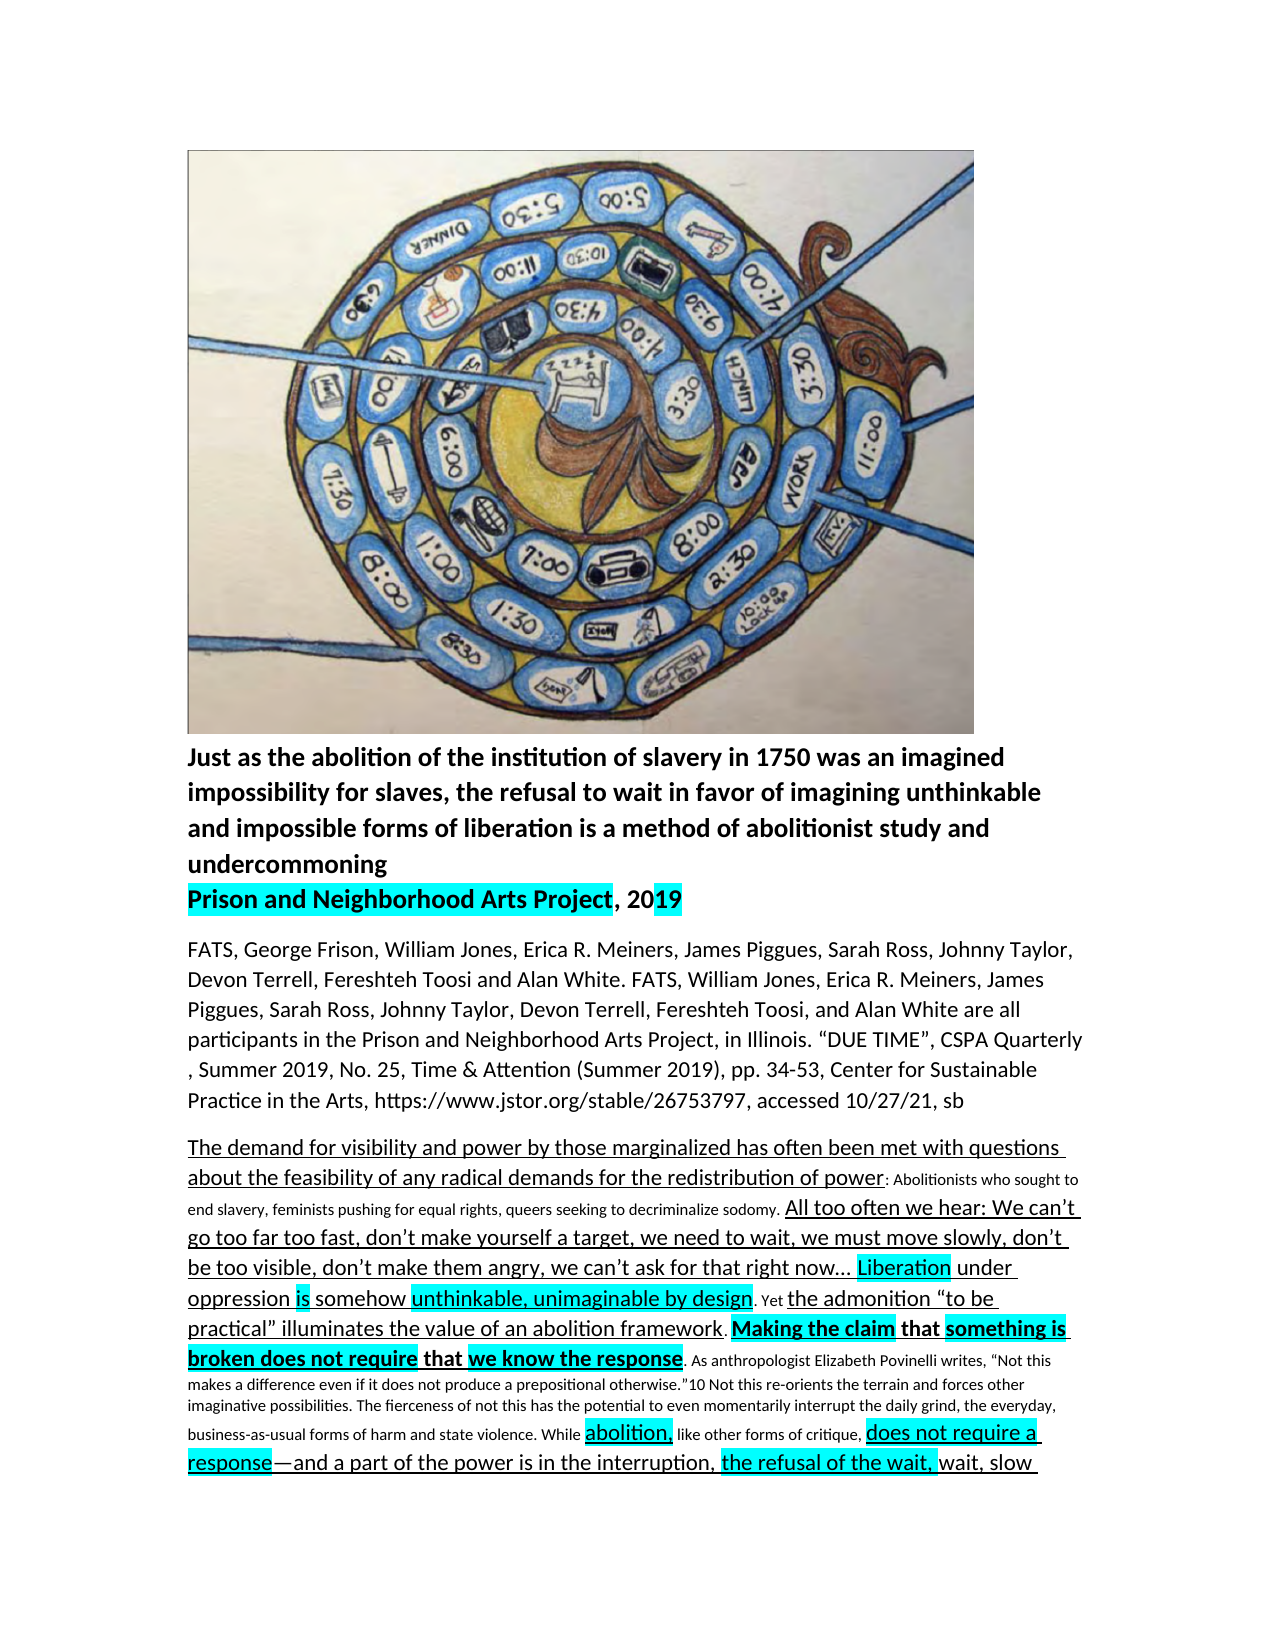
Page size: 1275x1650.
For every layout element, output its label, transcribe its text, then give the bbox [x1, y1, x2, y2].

subtitle Just as the abolition of the institution of slavery in 1750 was an imagined impossibility for slaves, the refusal to wait in favor of imagining unthinkable and impossible forms of liberation is a method of abolitionist study and undercommoning [187, 740, 1087, 880]
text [187, 1133, 1087, 1476]
picture [187, 150, 974, 734]
text Prison and Neighborhood Arts Project, 2019 [187, 882, 1087, 916]
text FATS, George Frison, William Jones, Erica R. Meiners, James Piggues, Sarah Ross, Johnny Taylor, Devon Terrell, Fereshteh Toosi and Alan White. FATS, William Jones, Erica R. Meiners, James Piggues, Sarah Ross, Johnny Taylor, Devon Terrell, Fereshteh Toosi, and Alan White are all participants in the Prison and Neighborhood Arts Project, in Illinois. “DUE TIME”, CSPA Quarterly , Summer 2019, No. 25, Time & Attention (Summer 2019), pp. 34-53, Center for Sustainable Practice in the Arts, https://www.jstor.org/stable/26753797, accessed 10/27/21, sb [187, 935, 1087, 1114]
